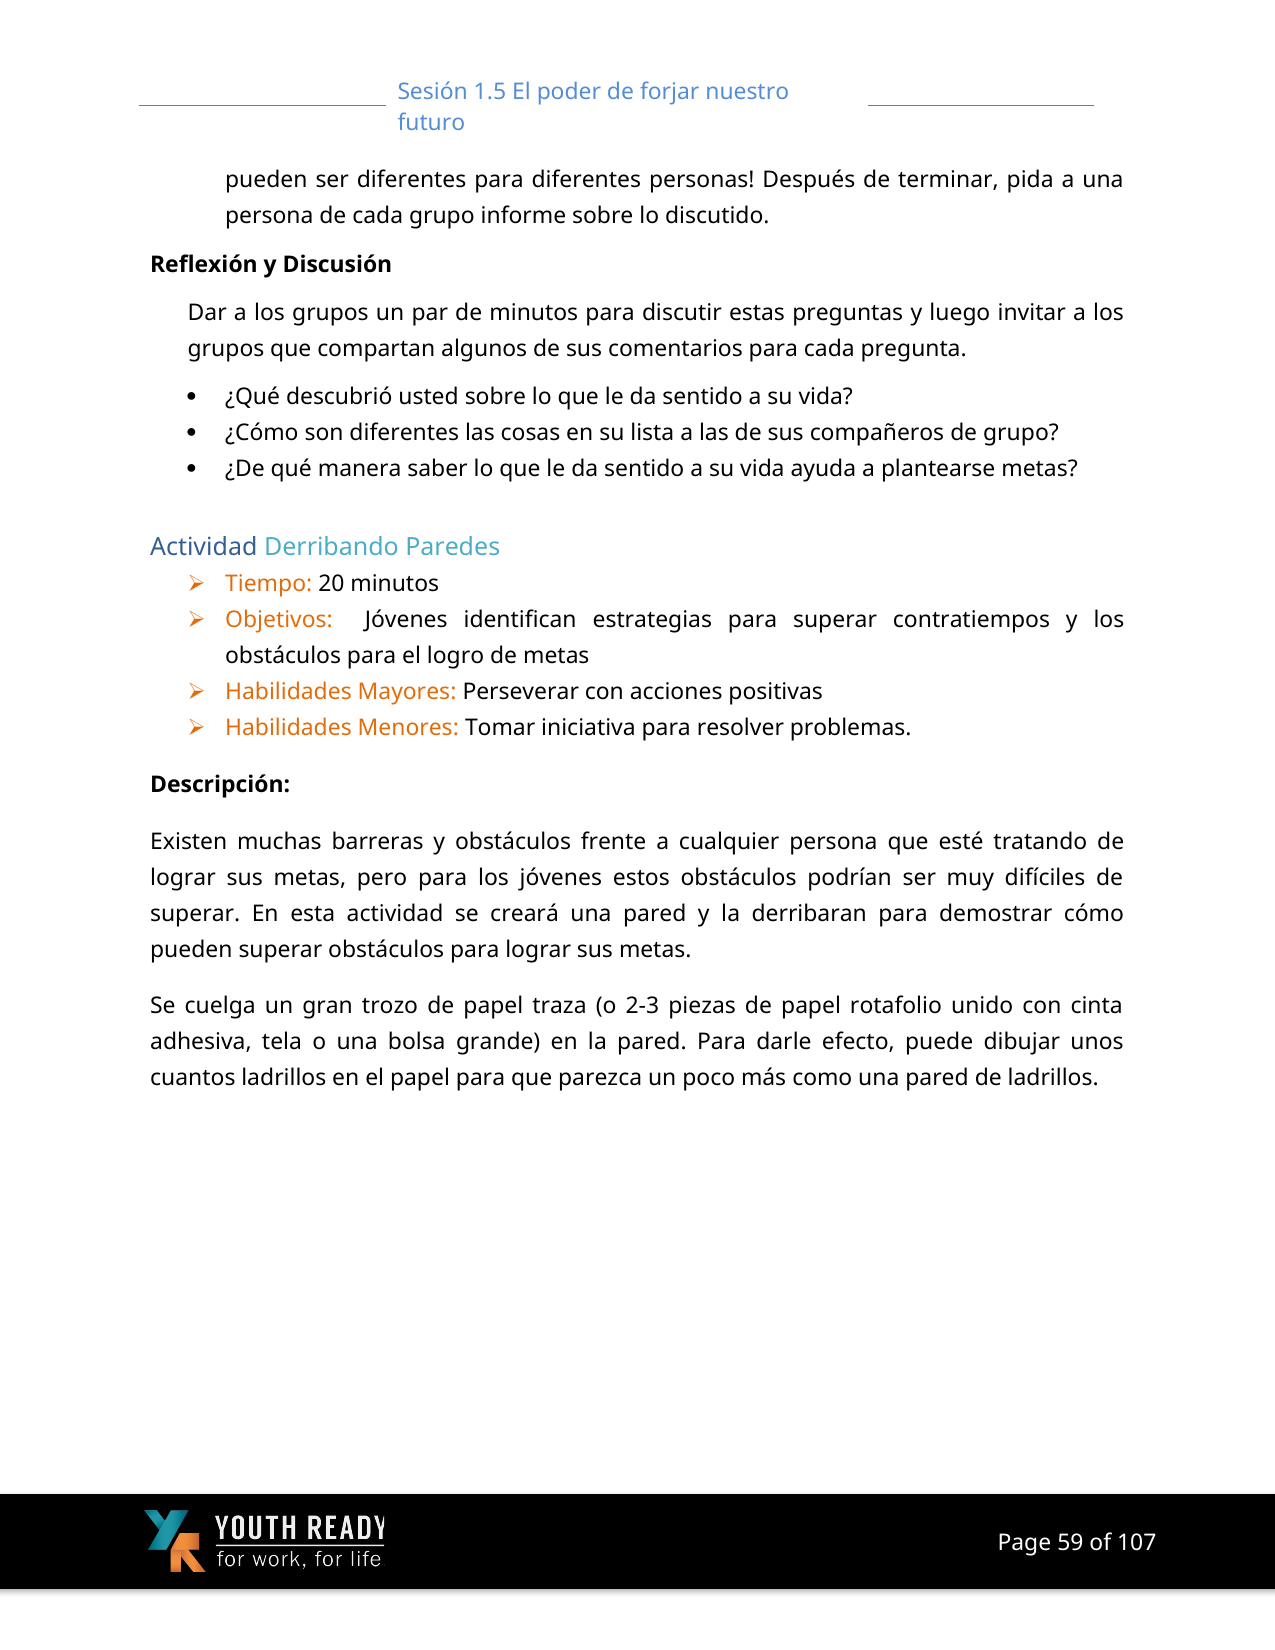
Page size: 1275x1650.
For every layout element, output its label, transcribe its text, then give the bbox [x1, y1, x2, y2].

list Habilidades Menores: Tomar iniciativa para resolver problemas. [187, 711, 1125, 742]
subtitle Actividad Derribando Paredes [150, 528, 1125, 562]
text Existen muchas barreras y obstáculos frente a cualquier persona que esté tratando de lograr sus metas, pero para los jóvenes estos obstáculos podrían ser muy difíciles de superar. En esta actividad se creará una pared y la derribaran para demostrar cómo pueden superar obstáculos para lograr sus metas. [150, 825, 1125, 964]
list ¿Cómo son diferentes las cosas en su lista a las de sus compañeros de grupo? [187, 416, 1125, 447]
list Habilidades Mayores: Perseverar con acciones positivas [187, 675, 1125, 706]
list Tiempo: 20 minutos [187, 567, 1125, 599]
list Objetivos: Jóvenes identifican estrategias para superar contratiempos y los obstáculos para el logro de metas [187, 603, 1125, 671]
picture [143, 1509, 384, 1572]
list ¿Qué descubrió usted sobre lo que le da sentido a su vida? [187, 380, 1125, 412]
text Descripción: [150, 768, 1125, 799]
text Se cuelga un gran trozo de papel traza (o 2-3 piezas de papel rotafolio unido con cinta adhesiva, tela o una bolsa grande) en la pared. Para darle efecto, puede dibujar unos cuantos ladrillos en el papel para que parezca un poco más como una pared de ladrillos. [150, 989, 1125, 1092]
text Reflexión y Discusión [150, 247, 1125, 279]
text Dar a los grupos un par de minutos para discutir estas preguntas y luego invitar a los grupos que compartan algunos de sus comentarios para cada pregunta. [187, 296, 1125, 363]
list ¿De qué manera saber lo que le da sentido a su vida ayuda a plantearse metas? [187, 452, 1125, 483]
